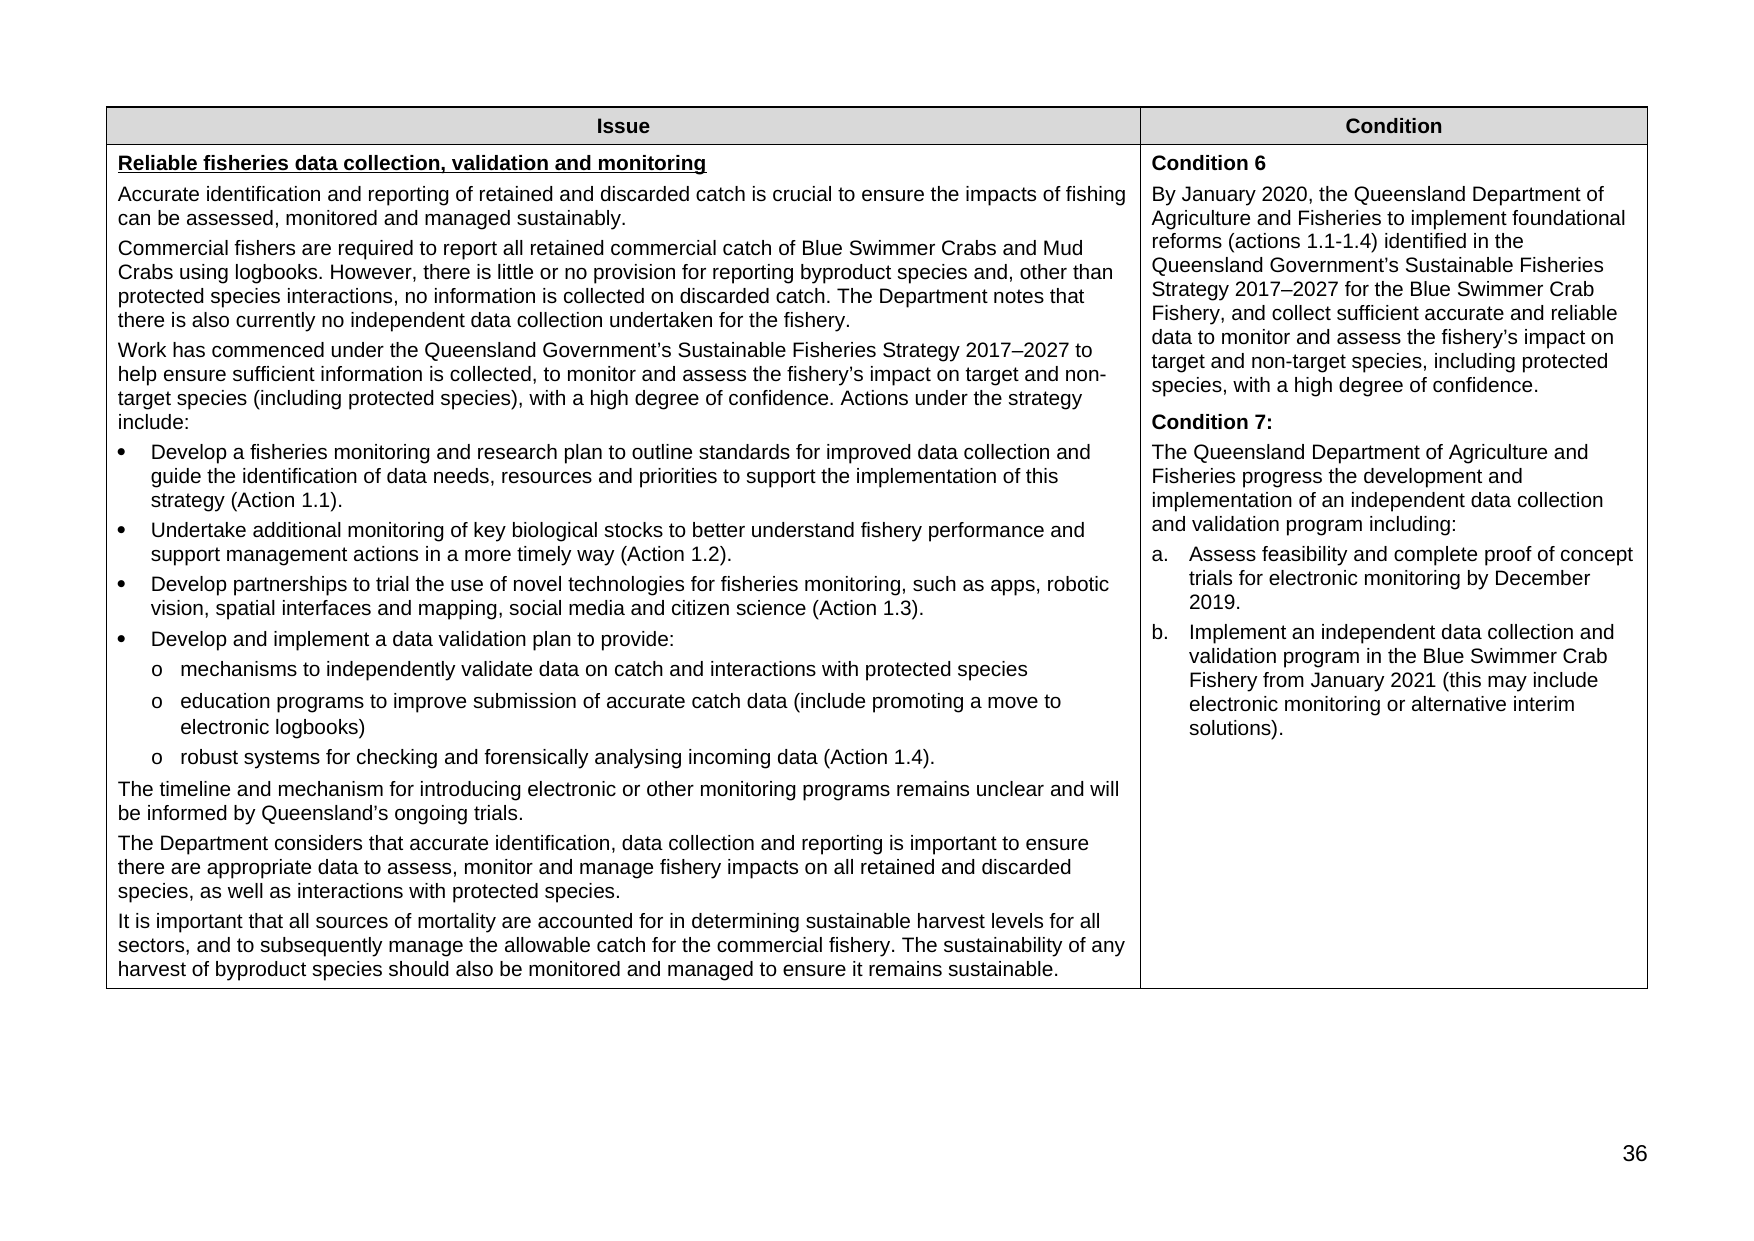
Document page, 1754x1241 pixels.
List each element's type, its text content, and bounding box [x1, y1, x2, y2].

table_header Condition [1141, 108, 1647, 144]
table_cell Reliable fisheries data collection, validation and monitoring Accurate identification and reporting of retained and discarded catch is crucial to ensure the impacts of fishing can be assessed, monitored and managed sustainably. Commercial fishers are required to report all retained commercial catch of Blue Swimmer Crabs and Mud Crabs using logbooks. However, there is little or no provision for reporting byproduct species and, other than protected species interactions, no information is collected on discarded catch. The Department notes that there is also currently no independent data collection undertaken for the fishery. Work has commenced under the Queensland Government’s Sustainable Fisheries Strategy 2017–2027 to help ensure sufficient information is collected, to monitor and assess the fishery’s impact on target and non-target species (including protected species), with a high degree of confidence. Actions under the strategy include: Develop a fisheries monitoring and research plan to outline standards for improved data collection and guide the identification of data needs, resources and priorities to support the implementation of this strategy (Action 1.1). Undertake additional monitoring of key biological stocks to better understand fishery performance and support management actions in a more timely way (Action 1.2). Develop partnerships to trial the use of novel technologies for fisheries monitoring, such as apps, robotic vision, spatial interfaces and mapping, social media and citizen science (Action 1.3). Develop and implement a data validation plan to provide: mechanisms to independently validate data on catch and interactions with protected species education programs to improve submission of accurate catch data (include promoting a move to electronic logbooks) robust systems for checking and forensically analysing incoming data (Action 1.4). The timeline and mechanism for introducing electronic or other monitoring programs remains unclear and will be informed by Queensland’s ongoing trials. The Department considers that accurate identification, data collection and reporting is important to ensure there are appropriate data to assess, monitor and manage fishery impacts on all retained and discarded species, as well as interactions with protected species. It is important that all sources of mortality are accounted for in determining sustainable harvest levels for all sectors, and to subsequently manage the allowable catch for the commercial fishery. The sustainability of any harvest of byproduct species should also be monitored and managed to ensure it remains sustainable. [107, 145, 1140, 987]
table_header Issue [107, 108, 1140, 144]
table_cell Condition 6 By January 2020, the Queensland Department of Agriculture and Fisheries to implement foundational reforms (actions 1.1-1.4) identified in the Queensland Government’s Sustainable Fisheries Strategy 2017–2027 for the Blue Swimmer Crab Fishery, and collect sufficient accurate and reliable data to monitor and assess the fishery’s impact on target and non-target species, including protected species, with a high degree of confidence. Condition 7: The Queensland Department of Agriculture and Fisheries progress the development and implementation of an independent data collection and validation program including: Assess feasibility and complete proof of concept trials for electronic monitoring by December 2019. Implement an independent data collection and validation program in the Blue Swimmer Crab Fishery from January 2021 (this may include electronic monitoring or alternative interim solutions). [1141, 145, 1647, 987]
